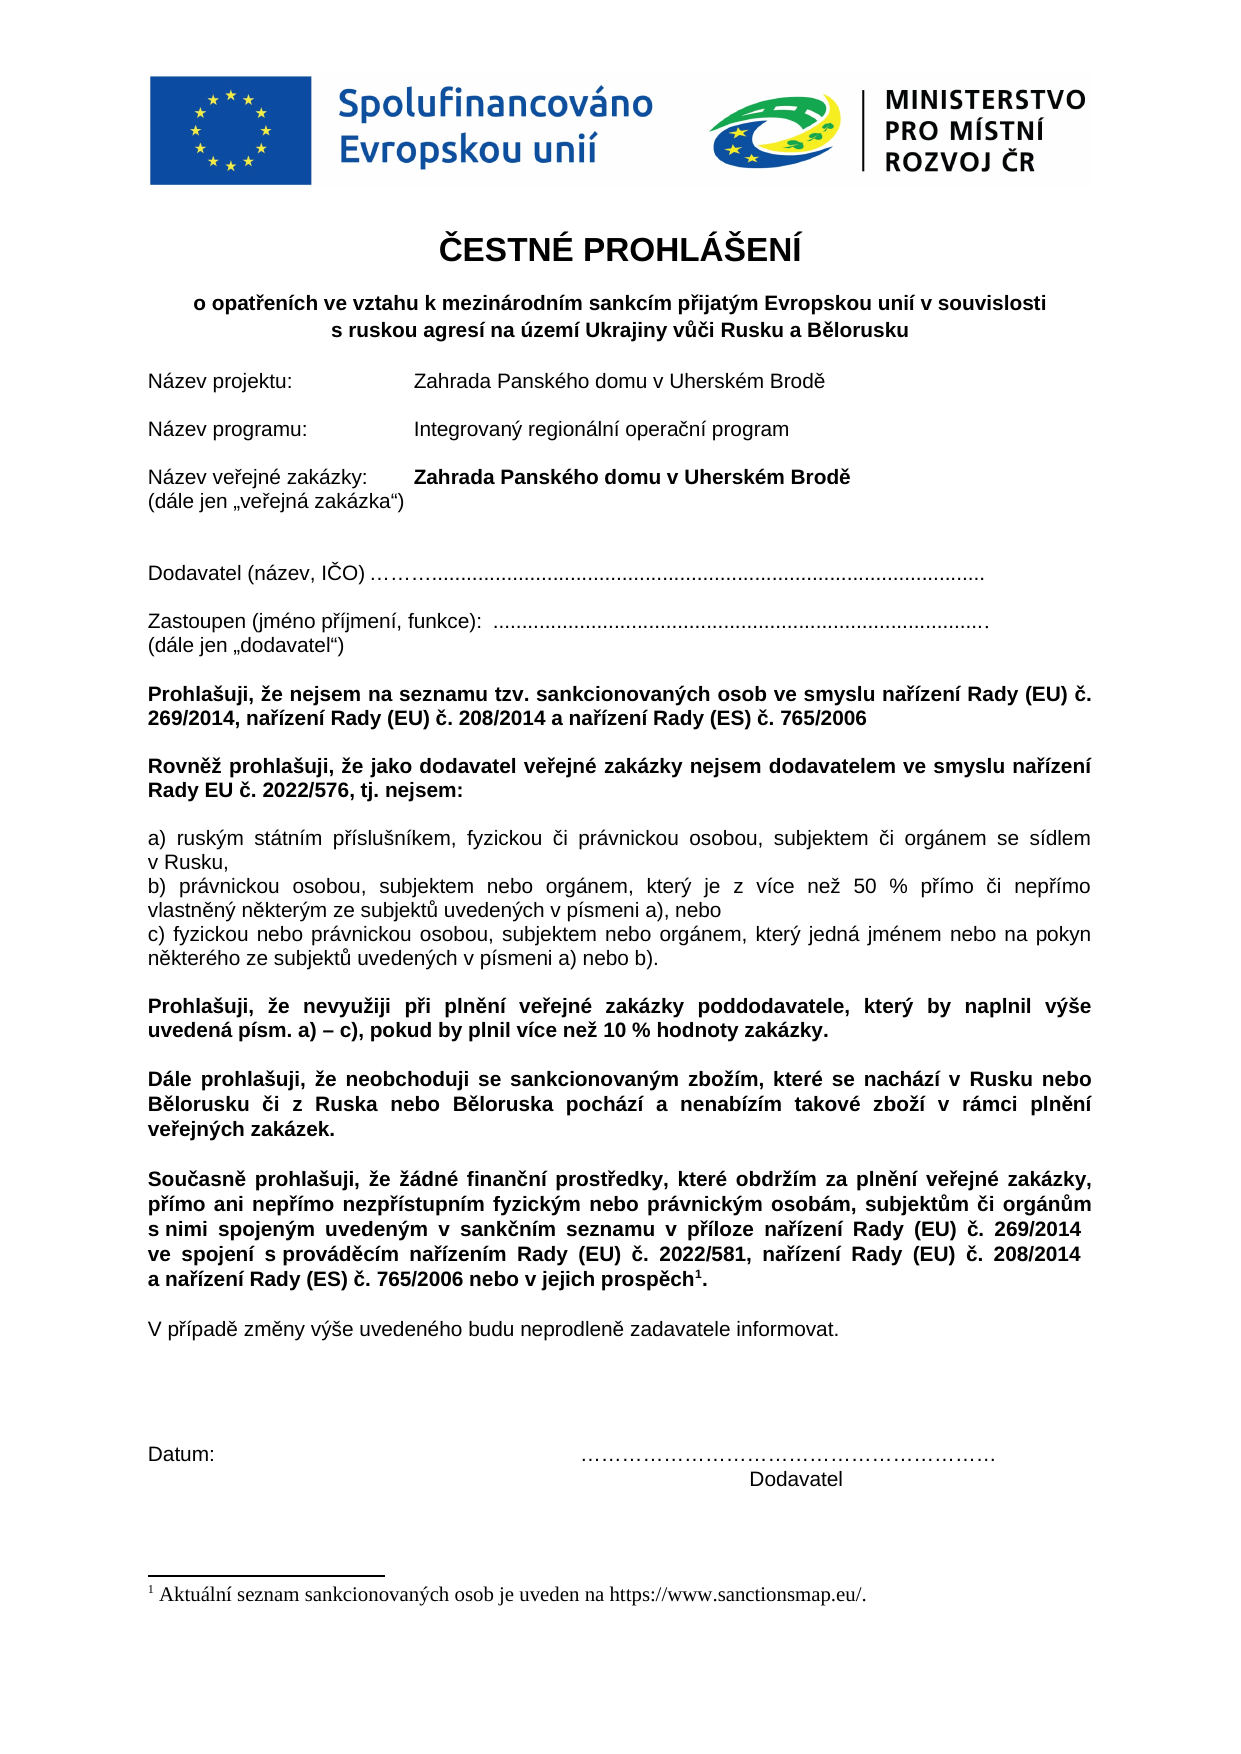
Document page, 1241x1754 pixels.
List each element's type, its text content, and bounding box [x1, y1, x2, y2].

text Název projektu: Zahrada Panského domu v Uherském Brodě [148, 369, 1093, 393]
text a) ruským státním příslušníkem, fyzickou či právnickou osobou, subjektem či orgánem se sídlem v Rusku, [148, 826, 1093, 874]
text Zastoupen (jméno příjmení, funkce): ...................................................................................... [148, 609, 1093, 633]
subtitle V případě změny výše uvedeného budu neprodleně zadavatele informovat. [148, 1316, 1093, 1341]
text Rovněž prohlašuji, že jako dodavatel veřejné zakázky nejsem dodavatelem ve smyslu nařízení Rady EU č. 2022/576, tj. nejsem: [148, 754, 1093, 802]
text o opatřeních ve vztahu k mezinárodním sankcím přijatým Evropskou unií v souvislosti s ruskou agresí na území Ukrajiny vůči Rusku a Bělorusku [148, 290, 1093, 342]
text Název veřejné zakázky: Zahrada Panského domu v Uherském Brodě [148, 465, 1093, 489]
text c) fyzickou nebo právnickou osobou, subjektem nebo orgánem, který jedná jménem nebo na pokyn některého ze subjektů uvedených v písmeni a) nebo b). [148, 922, 1093, 969]
text Dodavatel (název, IČO) ………................................................................................................ [148, 561, 1093, 585]
picture [147, 73, 1093, 188]
subtitle Současně prohlašuji, že žádné finanční prostředky, které obdržím za plnění veřejné zakázky, přímo ani nepřímo nezpřístupním fyzickým nebo právnickým osobám, subjektům či orgánům s nimi spojeným uvedeným v sankčním seznamu v příloze nařízení Rady (EU) č. 269/2014 ve spojení s prováděcím nařízením Rady (EU) č. 2022/581, nařízení Rady (EU) č. 208/2014 a nařízení Rady (ES) č. 765/2006 nebo v jejich prospěch. [148, 1166, 1093, 1291]
subtitle Dále prohlašuji, že neobchoduji se sankcionovaným zbožím, které se nachází v Rusku nebo Bělorusku či z Ruska nebo Běloruska pochází a nenabízím takové zboží v rámci plnění veřejných zakázek. [148, 1066, 1093, 1141]
text Název programu: Integrovaný regionální operační program [148, 417, 1093, 441]
text (dále jen „dodavatel“) [148, 633, 1093, 657]
text (dále jen „veřejná zakázka“) [148, 489, 1093, 513]
subtitle Datum: …………………………………………………… [148, 1441, 1093, 1466]
subtitle ČESTNÉ PROHLÁŠENÍ [148, 241, 1093, 266]
text b) právnickou osobou, subjektem nebo orgánem, který je z více než 50 % přímo či nepřímo vlastněný některým ze subjektů uvedených v písmeni a), nebo [148, 874, 1093, 922]
text Prohlašuji, že nejsem na seznamu tzv. sankcionovaných osob ve smyslu nařízení Rady (EU) č. 269/2014, nařízení Rady (EU) č. 208/2014 a nařízení Rady (ES) č. 765/2006 [148, 682, 1093, 730]
text Prohlašuji, že nevyužiji při plnění veřejné zakázky poddodavatele, který by naplnil výše uvedená písm. a) – c), pokud by plnil více než 10 % hodnoty zakázky. [148, 993, 1093, 1041]
list Dodavatel [664, 1466, 1196, 1490]
